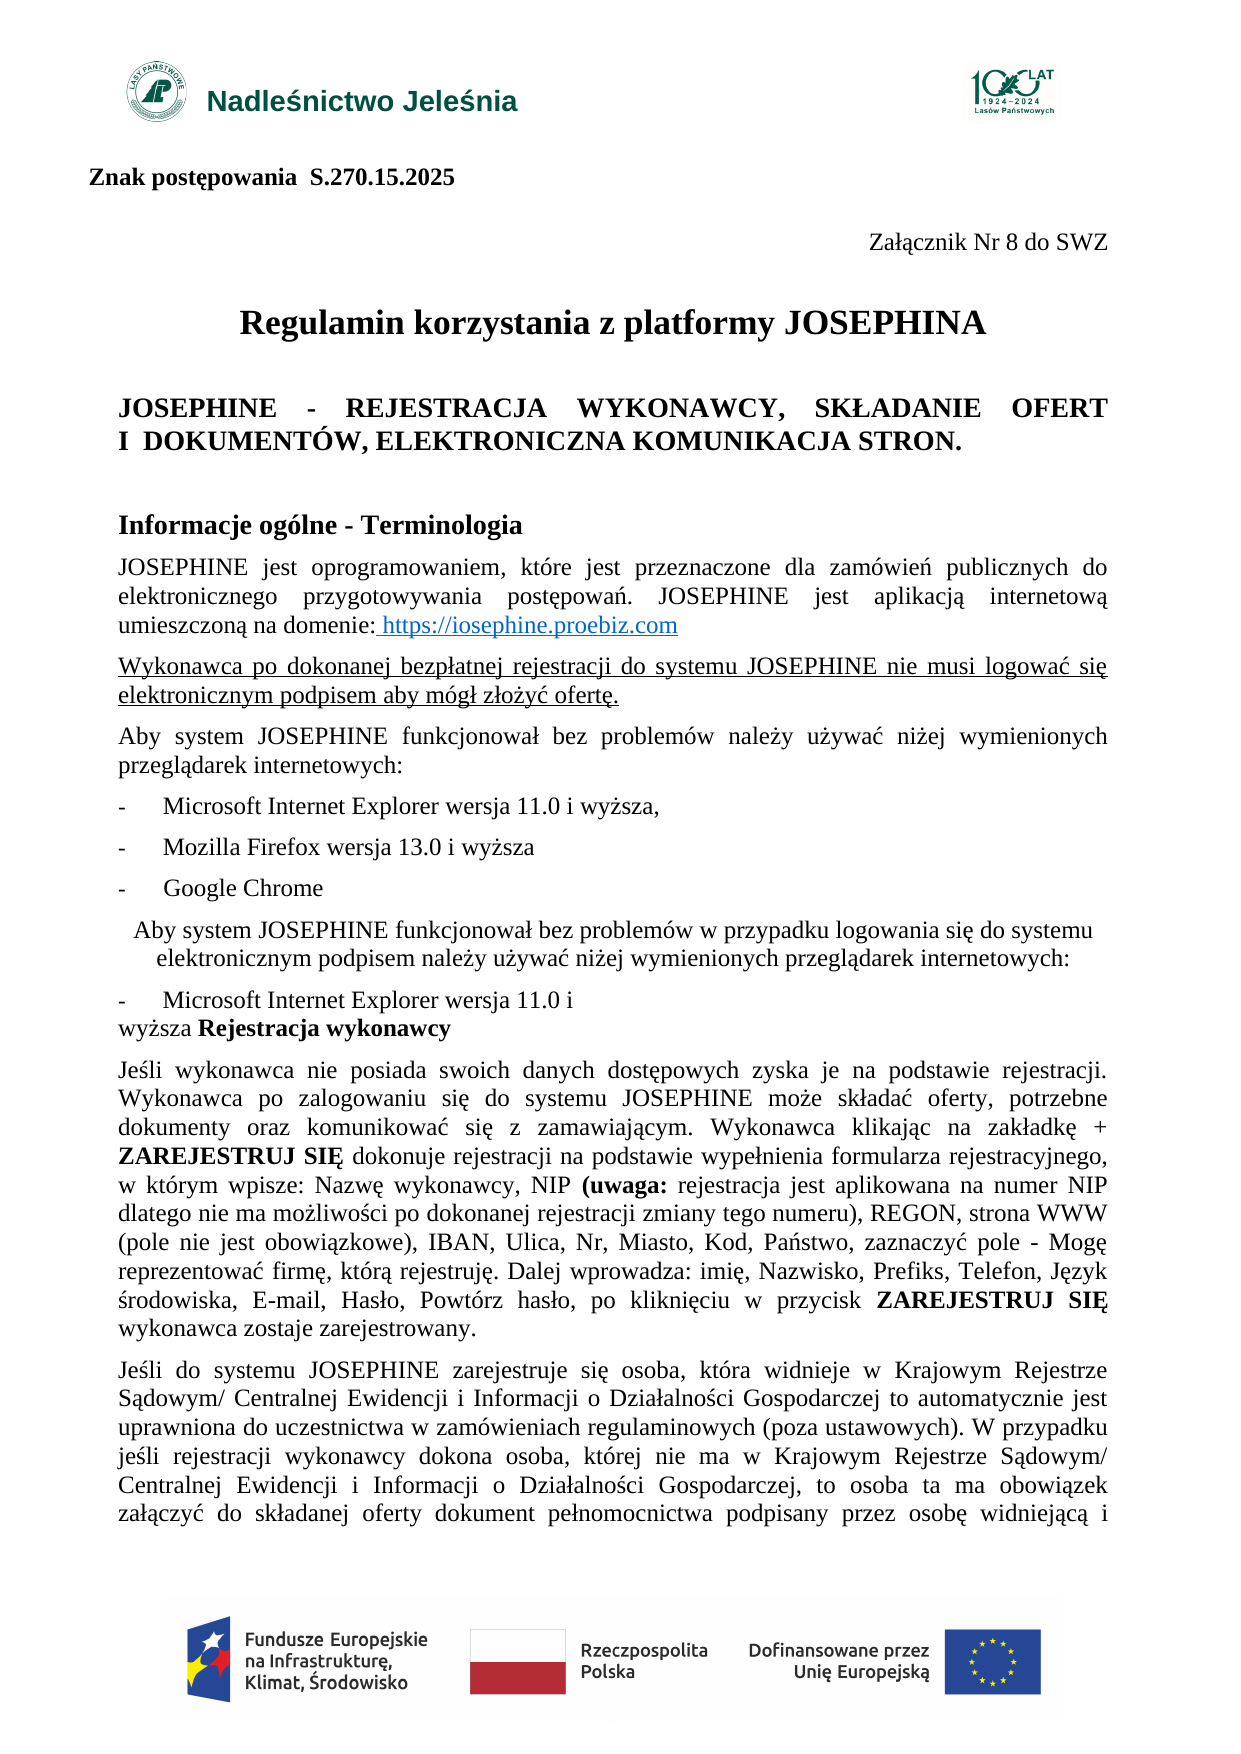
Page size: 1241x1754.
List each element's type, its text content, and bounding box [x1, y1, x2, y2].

text Informacje ogólne - Terminologia [118, 512, 1111, 540]
text Wykonawca po dokonanej bezpłatnej rejestracji do systemu JOSEPHINE nie musi logować się elektronicznym podpisem aby mógł złożyć ofertę. [118, 651, 1109, 708]
text Regulamin korzystania z platformy JOSEPHINA [118, 306, 1109, 342]
picture [962, 61, 1062, 123]
text JOSEPHINE - REJESTRACJA WYKONAWCY, SKŁADANIE OFERT I DOKUMENTÓW, ELEKTRONICZNA KOMUNIKACJA STRON. [118, 390, 1109, 457]
list Mozilla Firefox wersja 13.0 i wyższa [118, 832, 1111, 861]
list Microsoft Internet Explorer wersja 11.0 i wyższa, [118, 791, 1111, 820]
list Microsoft Internet Explorer wersja 11.0 i wyższa Rejestracja wykonawcy [118, 985, 652, 1042]
text Aby system JOSEPHINE funkcjonował bez problemów należy używać niżej wymienionych przeglądarek internetowych: [118, 721, 1109, 778]
picture [166, 1594, 1063, 1724]
text Załącznik Nr 8 do SWZ [118, 222, 1109, 258]
text Aby system JOSEPHINE funkcjonował bez problemów w przypadku logowania się do systemu elektronicznym podpisem należy używać niżej wymienionych przeglądarek internetowych: [118, 915, 1109, 972]
list Google Chrome [118, 873, 1111, 902]
text JOSEPHINE jest oprogramowaniem, które jest przeznaczone dla zamówień publicznych do elektronicznego przygotowywania postępowań. JOSEPHINE jest aplikacją internetową umieszczoną na domenie: https://iosephine.proebiz.com [118, 552, 1109, 638]
text Jeśli wykonawca nie posiada swoich danych dostępowych zyska je na podstawie rejestracji. Wykonawca po zalogowaniu się do systemu JOSEPHINE może składać oferty, potrzebne dokumenty oraz komunikować się z zamawiającym. Wykonawca klikając na zakładkę + ZAREJESTRUJ SIĘ dokonuje rejestracji na podstawie wypełnienia formularza rejestracyjnego, w którym wpisze: Nazwę wykonawcy, NIP (uwaga: rejestracja jest aplikowana na numer NIP dlatego nie ma możliwości po dokonanej rejestracji zmiany tego numeru), REGON, strona WWW (pole nie jest obowiązkowe), IBAN, Ulica, Nr, Miasto, Kod, Państwo, zaznaczyć pole - Mogę reprezentować firmę, którą rejestruję. Dalej wprowadza: imię, Nazwisko, Prefiks, Telefon, Język środowiska, E-mail, Hasło, Powtórz hasło, po kliknięciu w przycisk ZAREJESTRUJ SIĘ wykonawca zostaje zarejestrowany. [118, 1055, 1109, 1342]
